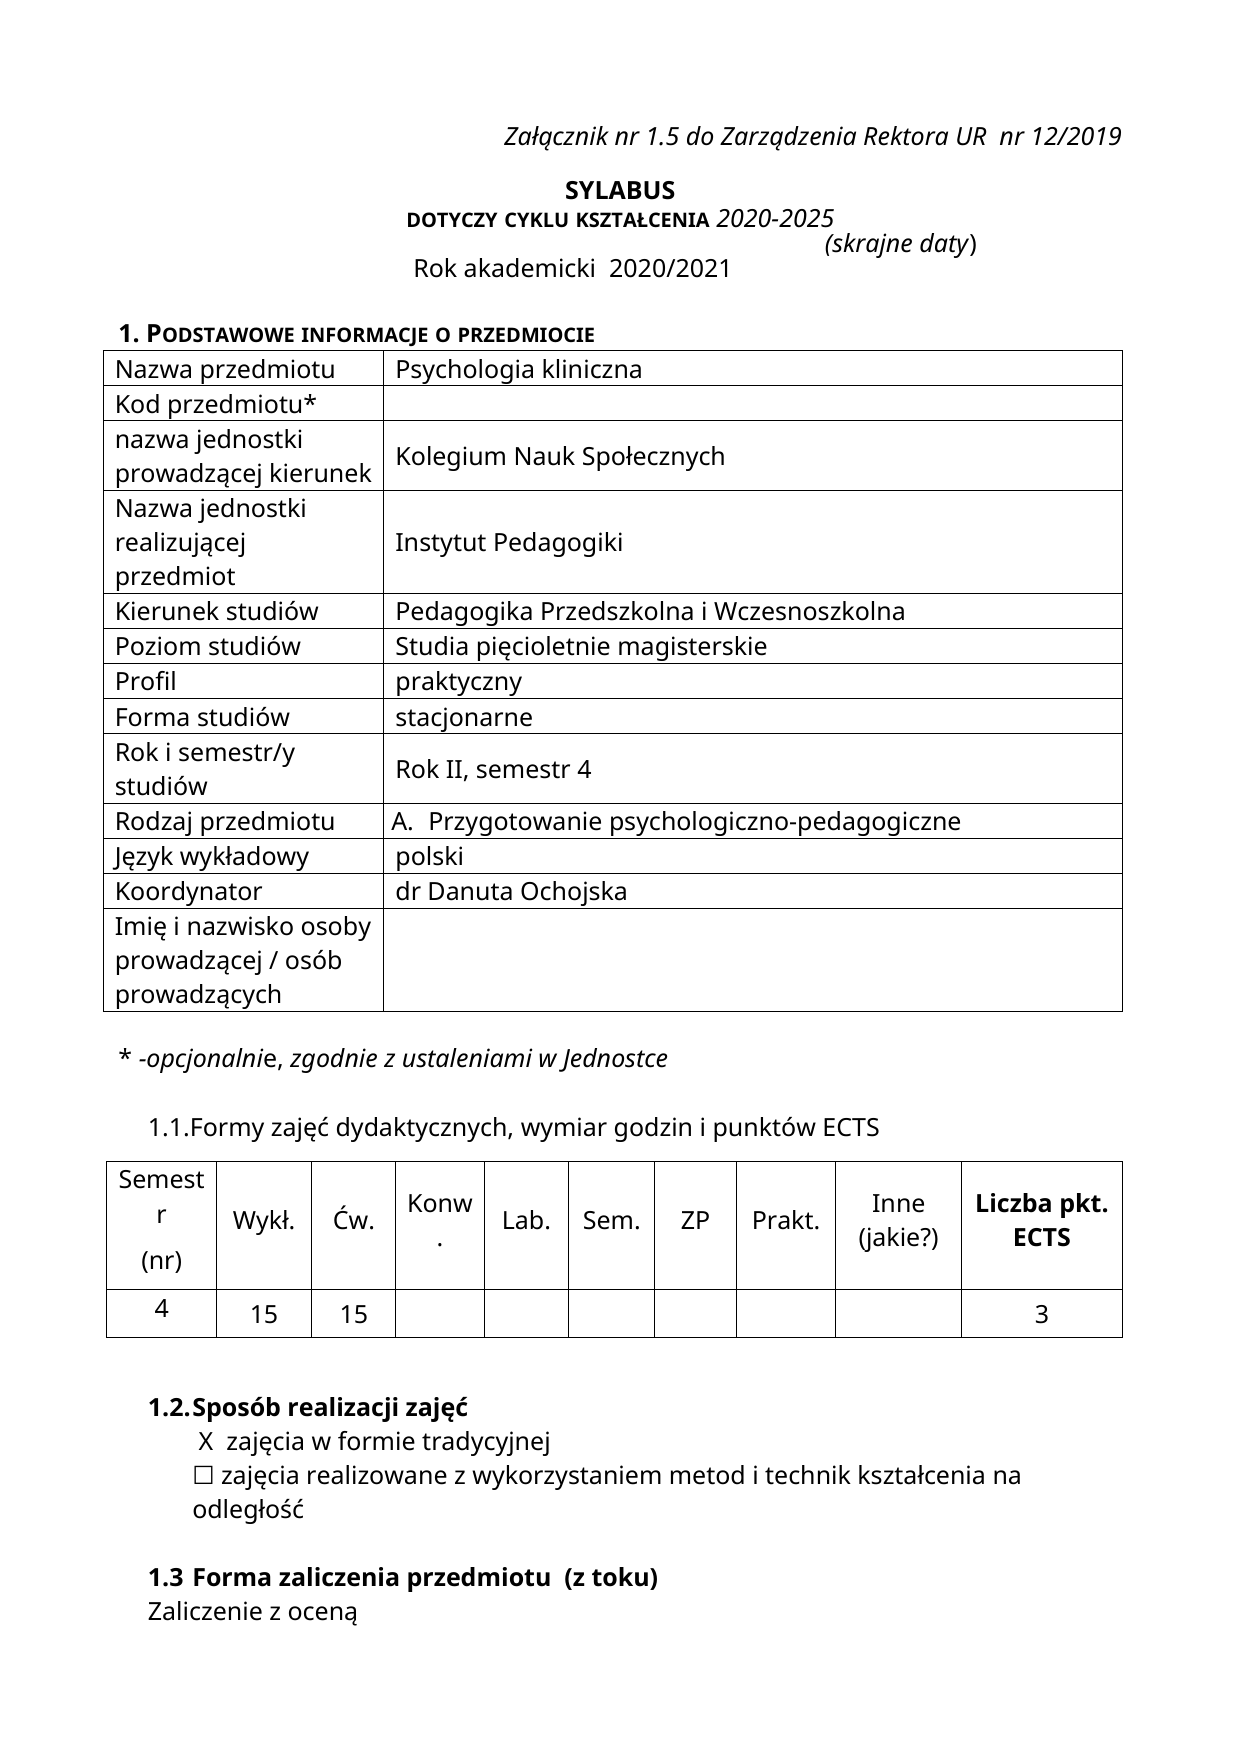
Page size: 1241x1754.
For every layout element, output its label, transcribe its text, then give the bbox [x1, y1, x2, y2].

text * -opcjonalnie, zgodnie z ustaleniami w Jednostce [118, 1041, 1122, 1075]
table_cell Język wykładowy [104, 839, 383, 873]
table_cell Forma studiów [104, 699, 383, 733]
table_cell Studia pięcioletnie magisterskie [384, 629, 1122, 663]
text Załącznik nr 1.5 do Zarządzenia Rektora UR nr 12/2019 [118, 118, 1122, 152]
table_header Konw. [396, 1162, 484, 1289]
text 1.1.Formy zajęć dydaktycznych, wymiar godzin i punktów ECTS [148, 1109, 1122, 1143]
text Zaliczenie z oceną [148, 1594, 1122, 1628]
table_header Liczba pkt. ECTS [962, 1162, 1122, 1289]
text dotyczy cyklu kształcenia 2020-2025 [118, 207, 1122, 232]
table_cell [569, 1290, 654, 1337]
table_header Psychologia kliniczna [384, 351, 1122, 385]
text X zajęcia w formie tradycyjnej [192, 1423, 1122, 1457]
table_header Ćw. [312, 1162, 395, 1289]
table_cell 4 [107, 1290, 216, 1337]
table_cell [384, 909, 1122, 1011]
text Rok akademicki 2020/2021 [118, 257, 1122, 282]
text (skrajne daty) [118, 232, 1122, 257]
table_cell dr Danuta Ochojska [384, 874, 1122, 908]
table_header ZP [655, 1162, 736, 1289]
table_cell stacjonarne [384, 699, 1122, 733]
table_cell Przygotowanie psychologiczno-pedagogiczne [384, 804, 1122, 837]
table_cell [396, 1290, 484, 1337]
text SYLABUS [118, 173, 1122, 207]
table_cell Poziom studiów [104, 629, 383, 663]
table_header Sem. [569, 1162, 654, 1289]
table_cell 15 [217, 1290, 311, 1337]
table_cell Profil [104, 664, 383, 698]
table_cell nazwa jednostki prowadzącej kierunek [104, 421, 383, 489]
table_cell Kod przedmiotu* [104, 386, 383, 420]
table_cell Nazwa jednostki realizującej przedmiot [104, 491, 383, 593]
table_cell [836, 1290, 961, 1337]
table_header Nazwa przedmiotu [104, 351, 383, 385]
table_header Inne (jakie?) [836, 1162, 961, 1289]
table_cell praktyczny [384, 664, 1122, 698]
table_header Prakt. [737, 1162, 835, 1289]
table_cell [384, 386, 1122, 420]
table_cell Instytut Pedagogiki [384, 491, 1122, 593]
table_cell Koordynator [104, 874, 383, 908]
table_cell 3 [962, 1290, 1122, 1337]
table_header Semestr (nr) [107, 1162, 216, 1289]
table_cell polski [384, 839, 1122, 873]
table_cell Imię i nazwisko osoby prowadzącej / osób prowadzących [104, 909, 383, 1011]
table_cell 15 [312, 1290, 395, 1337]
table_cell Kierunek studiów [104, 594, 383, 628]
table_cell Pedagogika Przedszkolna i Wczesnoszkolna [384, 594, 1122, 628]
text 1.3 Forma zaliczenia przedmiotu (z toku) [148, 1559, 1122, 1594]
table_header Lab. [485, 1162, 568, 1289]
text ☐ zajęcia realizowane z wykorzystaniem metod i technik kształcenia na odległość [192, 1457, 1122, 1526]
table_header Wykł. [217, 1162, 311, 1289]
table_cell [485, 1290, 568, 1337]
table_cell Kolegium Nauk Społecznych [384, 421, 1122, 489]
text 1.2. Sposób realizacji zajęć [148, 1389, 1122, 1423]
table_cell [655, 1290, 736, 1337]
table_cell Rok i semestr/y studiów [104, 734, 383, 802]
table_cell [737, 1290, 835, 1337]
table_cell Rodzaj przedmiotu [104, 804, 383, 837]
text 1. Podstawowe informacje o przedmiocie [118, 316, 1122, 350]
table_cell Rok II, semestr 4 [384, 734, 1122, 802]
